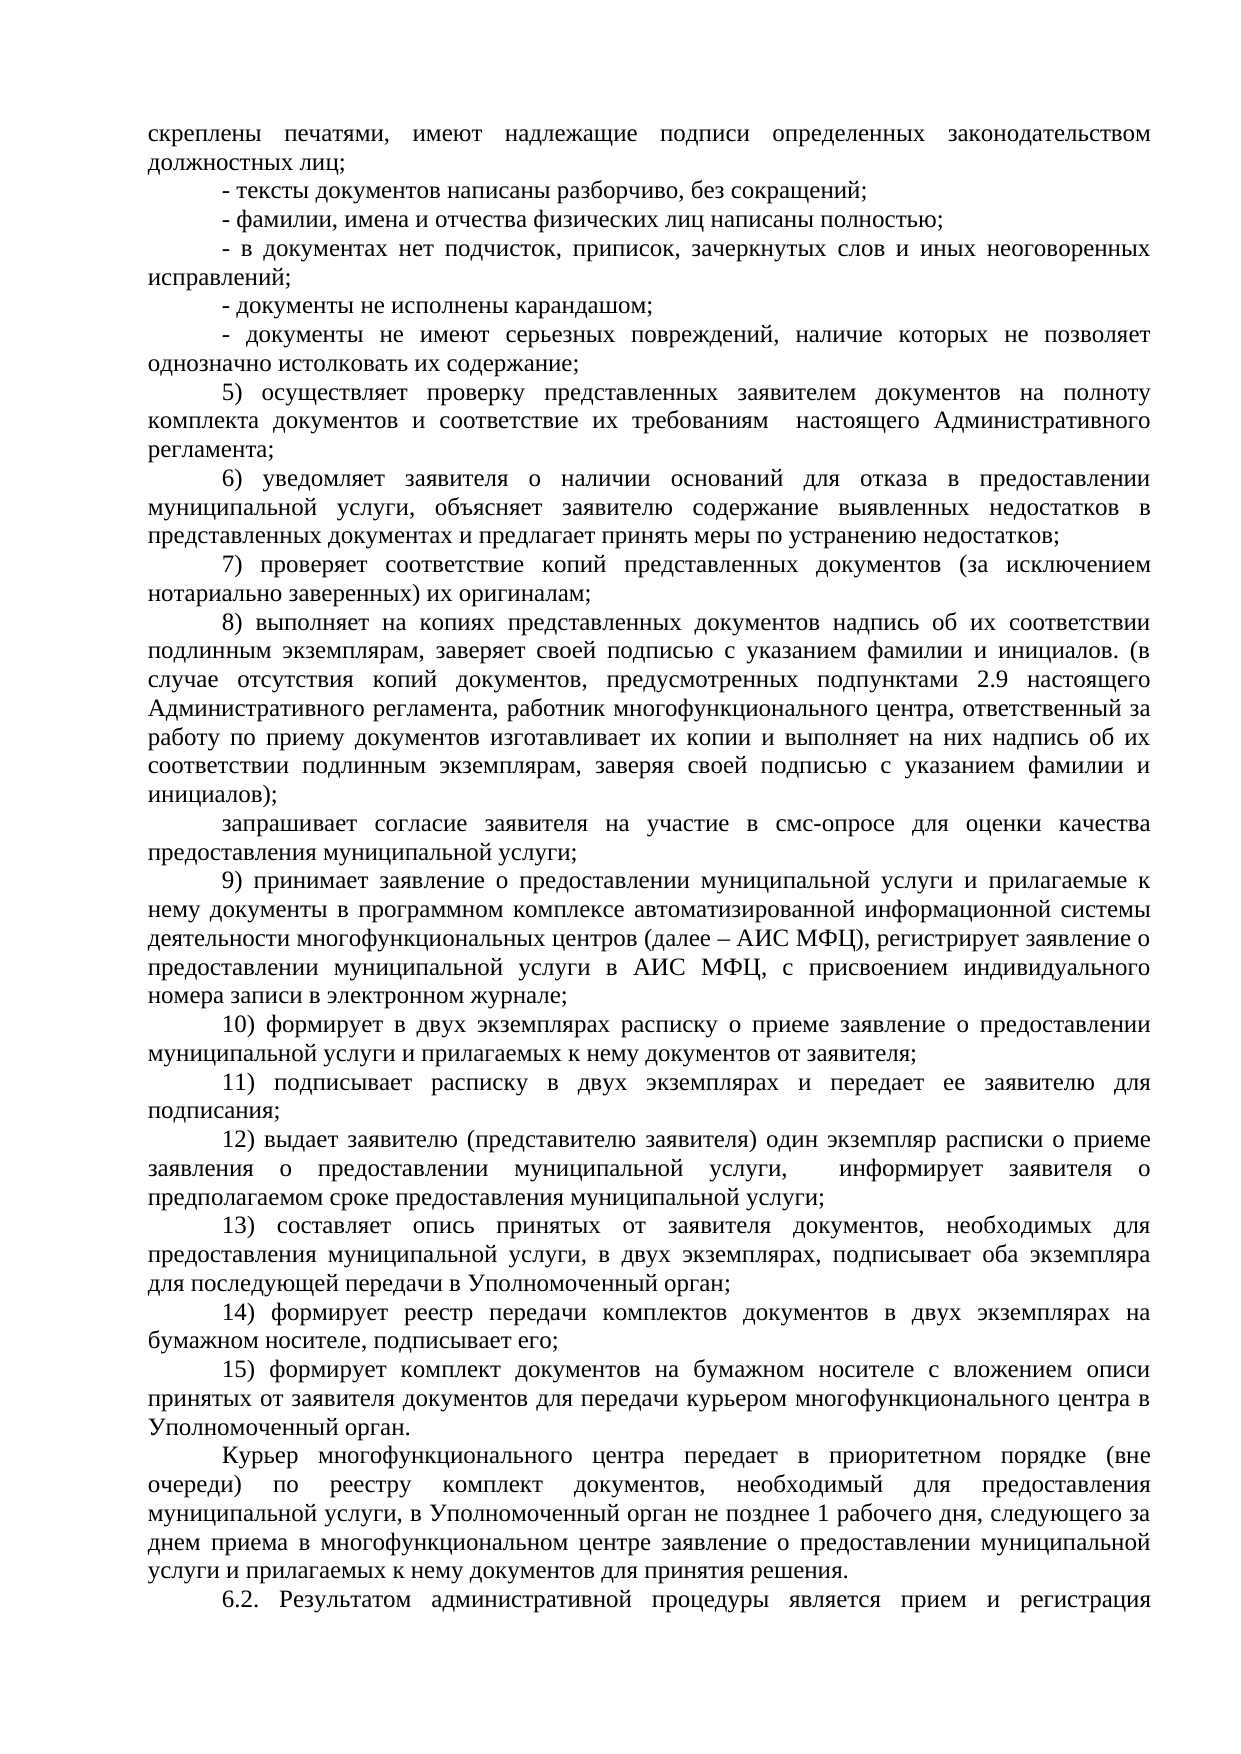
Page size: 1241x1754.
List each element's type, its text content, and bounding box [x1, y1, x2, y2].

text 12) выдает заявителю (представителю заявителя) один экземпляр расписки о приеме заявления о предоставлении муниципальной услуги, информирует заявителя о предполагаемом сроке предоставления муниципальной услуги; [148, 1124, 1152, 1211]
text 6) уведомляет заявителя о наличии оснований для отказа в предоставлении муниципальной услуги, объясняет заявителю содержание выявленных недостатков в представленных документах и предлагает принять меры по устранению недостатков; [148, 463, 1152, 549]
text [148, 118, 1152, 176]
text - тексты документов написаны разборчиво, без сокращений; [148, 176, 1152, 204]
text запрашивает согласие заявителя на участие в смс-опросе для оценки качества предоставления муниципальной услуги; [148, 808, 1152, 866]
text 15) формирует комплект документов на бумажном носителе с вложением описи принятых от заявителя документов для передачи курьером многофункционального центра в Уполномоченный орган. [148, 1354, 1152, 1441]
text - в документах нет подчисток, приписок, зачеркнутых слов и иных неоговоренных исправлений; [148, 233, 1152, 291]
text 11) подписывает расписку в двух экземплярах и передает ее заявителю для подписания; [148, 1067, 1152, 1124]
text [148, 1584, 1152, 1613]
text - документы не имеют серьезных повреждений, наличие которых не позволяет однозначно истолковать их содержание; [148, 319, 1152, 377]
text 5) осуществляет проверку представленных заявителем документов на полноту комплекта документов и соответствие их требованиям настоящего Административного регламента; [148, 377, 1152, 463]
text 7) проверяет соответствие копий представленных документов (за исключением нотариально заверенных) их оригиналам; [148, 549, 1152, 607]
text 10) формирует в двух экземплярах расписку о приеме заявление о предоставлении муниципальной услуги и прилагаемых к нему документов от заявителя; [148, 1009, 1152, 1067]
text 8) выполняет на копиях представленных документов надпись об их соответствии подлинным экземплярам, заверяет своей подписью с указанием фамилии и инициалов. (в случае отсутствия копий документов, предусмотренных подпунктами 2.9 настоящего Административного регламента, работник многофункционального центра, ответственный за работу по приему документов изготавливает их копии и выполняет на них надпись об их соответствии подлинным экземплярам, заверяя своей подписью с указанием фамилии и инициалов); [148, 607, 1152, 808]
text - документы не исполнены карандашом; [148, 291, 1152, 319]
text - фамилии, имена и отчества физических лиц написаны полностью; [148, 204, 1152, 233]
text 13) составляет опись принятых от заявителя документов, необходимых для предоставления муниципальной услуги, в двух экземплярах, подписывает оба экземпляра для последующей передачи в Уполномоченный орган; [148, 1211, 1152, 1297]
text 9) принимает заявление о предоставлении муниципальной услуги и прилагаемые к нему документы в программном комплексе автоматизированной информационной системы деятельности многофункциональных центров (далее – АИС МФЦ), регистрирует заявление о предоставлении муниципальной услуги в АИС МФЦ, с присвоением индивидуального номера записи в электронном журнале; [148, 866, 1152, 1009]
text Курьер многофункционального центра передает в приоритетном порядке (вне очереди) по реестру комплект документов, необходимый для предоставления муниципальной услуги, в Уполномоченный орган не позднее 1 рабочего дня, следующего за днем приема в многофункциональном центре заявление о предоставлении муниципальной услуги и прилагаемых к нему документов для принятия решения. [148, 1441, 1152, 1584]
text 14) формирует реестр передачи комплектов документов в двух экземплярах на бумажном носителе, подписывает его; [148, 1297, 1152, 1354]
